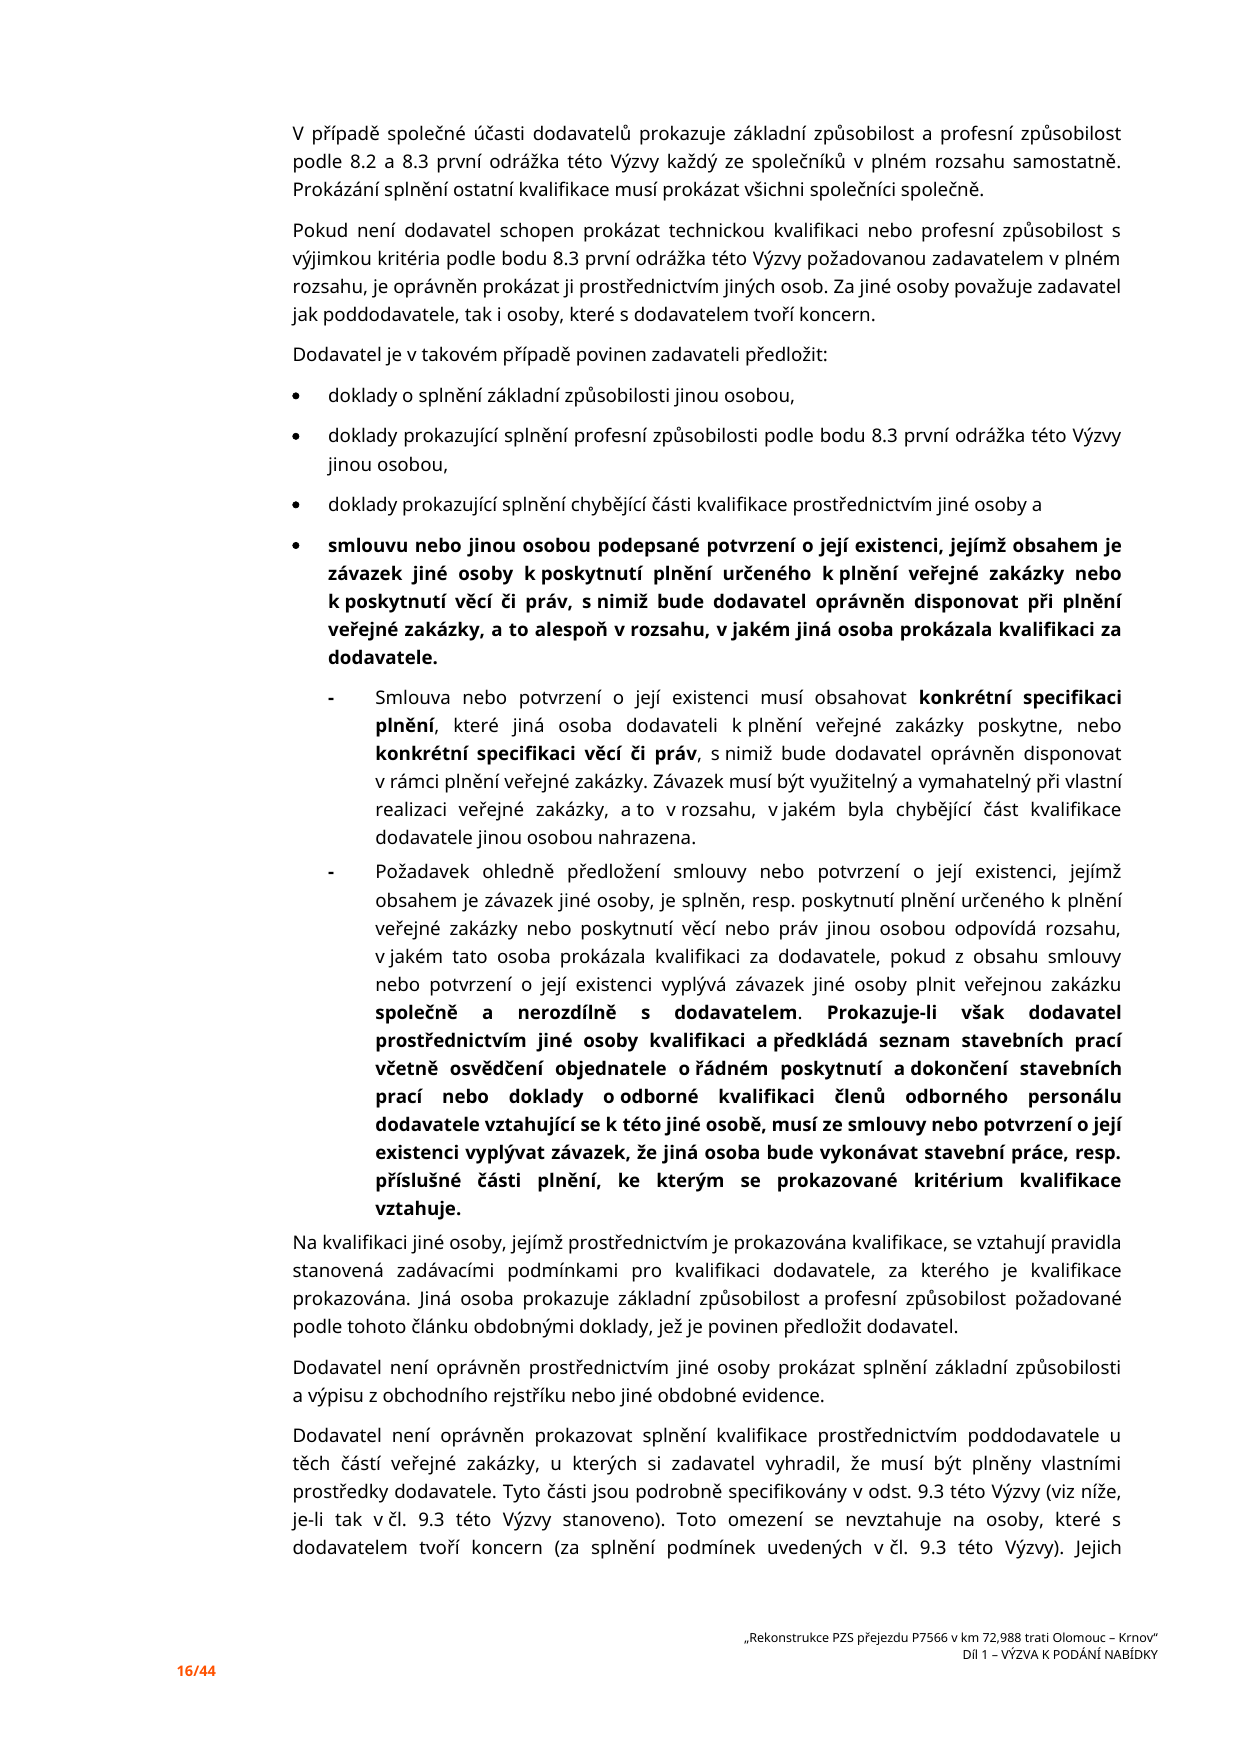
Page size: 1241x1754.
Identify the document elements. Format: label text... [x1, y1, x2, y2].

text smlouvu nebo jinou osobou podepsané potvrzení o její existenci, jejímž obsahem je závazek jiné osoby k poskytnutí plnění určeného k plnění veřejné zakázky nebo k poskytnutí věcí či práv, s nimiž bude dodavatel oprávněn disponovat při plnění veřejné zakázky, a to alespoň v rozsahu, v jakém jiná osoba prokázala kvalifikaci za dodavatele. [292, 532, 1122, 669]
text doklady prokazující splnění chybějící části kvalifikace prostřednictvím jiné osoby a [292, 491, 1122, 517]
text Požadavek ohledně předložení smlouvy nebo potvrzení o její existenci, jejímž obsahem je závazek jiné osoby, je splněn, resp. poskytnutí plnění určeného k plnění veřejné zakázky nebo poskytnutí věcí nebo práv jinou osobou odpovídá rozsahu, v jakém tato osoba prokázala kvalifikaci za dodavatele, pokud z obsahu smlouvy nebo potvrzení o její existenci vyplývá závazek jiné osoby plnit veřejnou zakázku společně a nerozdílně s dodavatelem. Prokazuje-li však dodavatel prostřednictvím jiné osoby kvalifikaci a předkládá seznam stavebních prací včetně osvědčení objednatele o řádném poskytnutí a dokončení stavebních prací nebo doklady o odborné kvalifikaci členů odborného personálu dodavatele vztahující se k této jiné osobě, musí ze smlouvy nebo potvrzení o její existenci vyplývat závazek, že jiná osoba bude vykonávat stavební práce, resp. příslušné části plnění, ke kterým se prokazované kritérium kvalifikace vztahuje. [328, 859, 1122, 1221]
text Smlouva nebo potvrzení o její existenci musí obsahovat konkrétní specifikaci plnění, které jiná osoba dodavateli k plnění veřejné zakázky poskytne, nebo konkrétní specifikaci věcí či práv, s nimiž bude dodavatel oprávněn disponovat v rámci plnění veřejné zakázky. Závazek musí být využitelný a vymahatelný při vlastní realizaci veřejné zakázky, a to v rozsahu, v jakém byla chybějící část kvalifikace dodavatele jinou osobou nahrazena. [328, 684, 1122, 850]
text doklady prokazující splnění profesní způsobilosti podle bodu 8.3 první odrážka této Výzvy jinou osobou, [292, 423, 1122, 476]
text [292, 1422, 1122, 1560]
text Pokud není dodavatel schopen prokázat technickou kvalifikaci nebo profesní způsobilost s výjimkou kritéria podle bodu 8.3 první odrážka této Výzvy požadovanou zadavatelem v plném rozsahu, je oprávněn prokázat ji prostřednictvím jiných osob. Za jiné osoby považuje zadavatel jak poddodavatele, tak i osoby, které s dodavatelem tvoří koncern. [292, 217, 1122, 327]
text Na kvalifikaci jiné osoby, jejímž prostřednictvím je prokazována kvalifikace, se vztahují pravidla stanovená zadávacími podmínkami pro kvalifikaci dodavatele, za kterého je kvalifikace prokazována. Jiná osoba prokazuje základní způsobilost a profesní způsobilost požadované podle tohoto článku obdobnými doklady, jež je povinen předložit dodavatel. [292, 1229, 1122, 1339]
text Dodavatel není oprávněn prostřednictvím jiné osoby prokázat splnění základní způsobilosti a výpisu z obchodního rejstříku nebo jiné obdobné evidence. [292, 1354, 1122, 1407]
text Dodavatel je v takovém případě povinen zadavateli předložit: [292, 342, 1122, 367]
text V případě společné účasti dodavatelů prokazuje základní způsobilost a profesní způsobilost podle 8.2 a 8.3 první odrážka této Výzvy každý ze společníků v plném rozsahu samostatně. Prokázání splnění ostatní kvalifikace musí prokázat všichni společníci společně. [292, 121, 1122, 202]
text doklady o splnění základní způsobilosti jinou osobou, [292, 382, 1122, 408]
